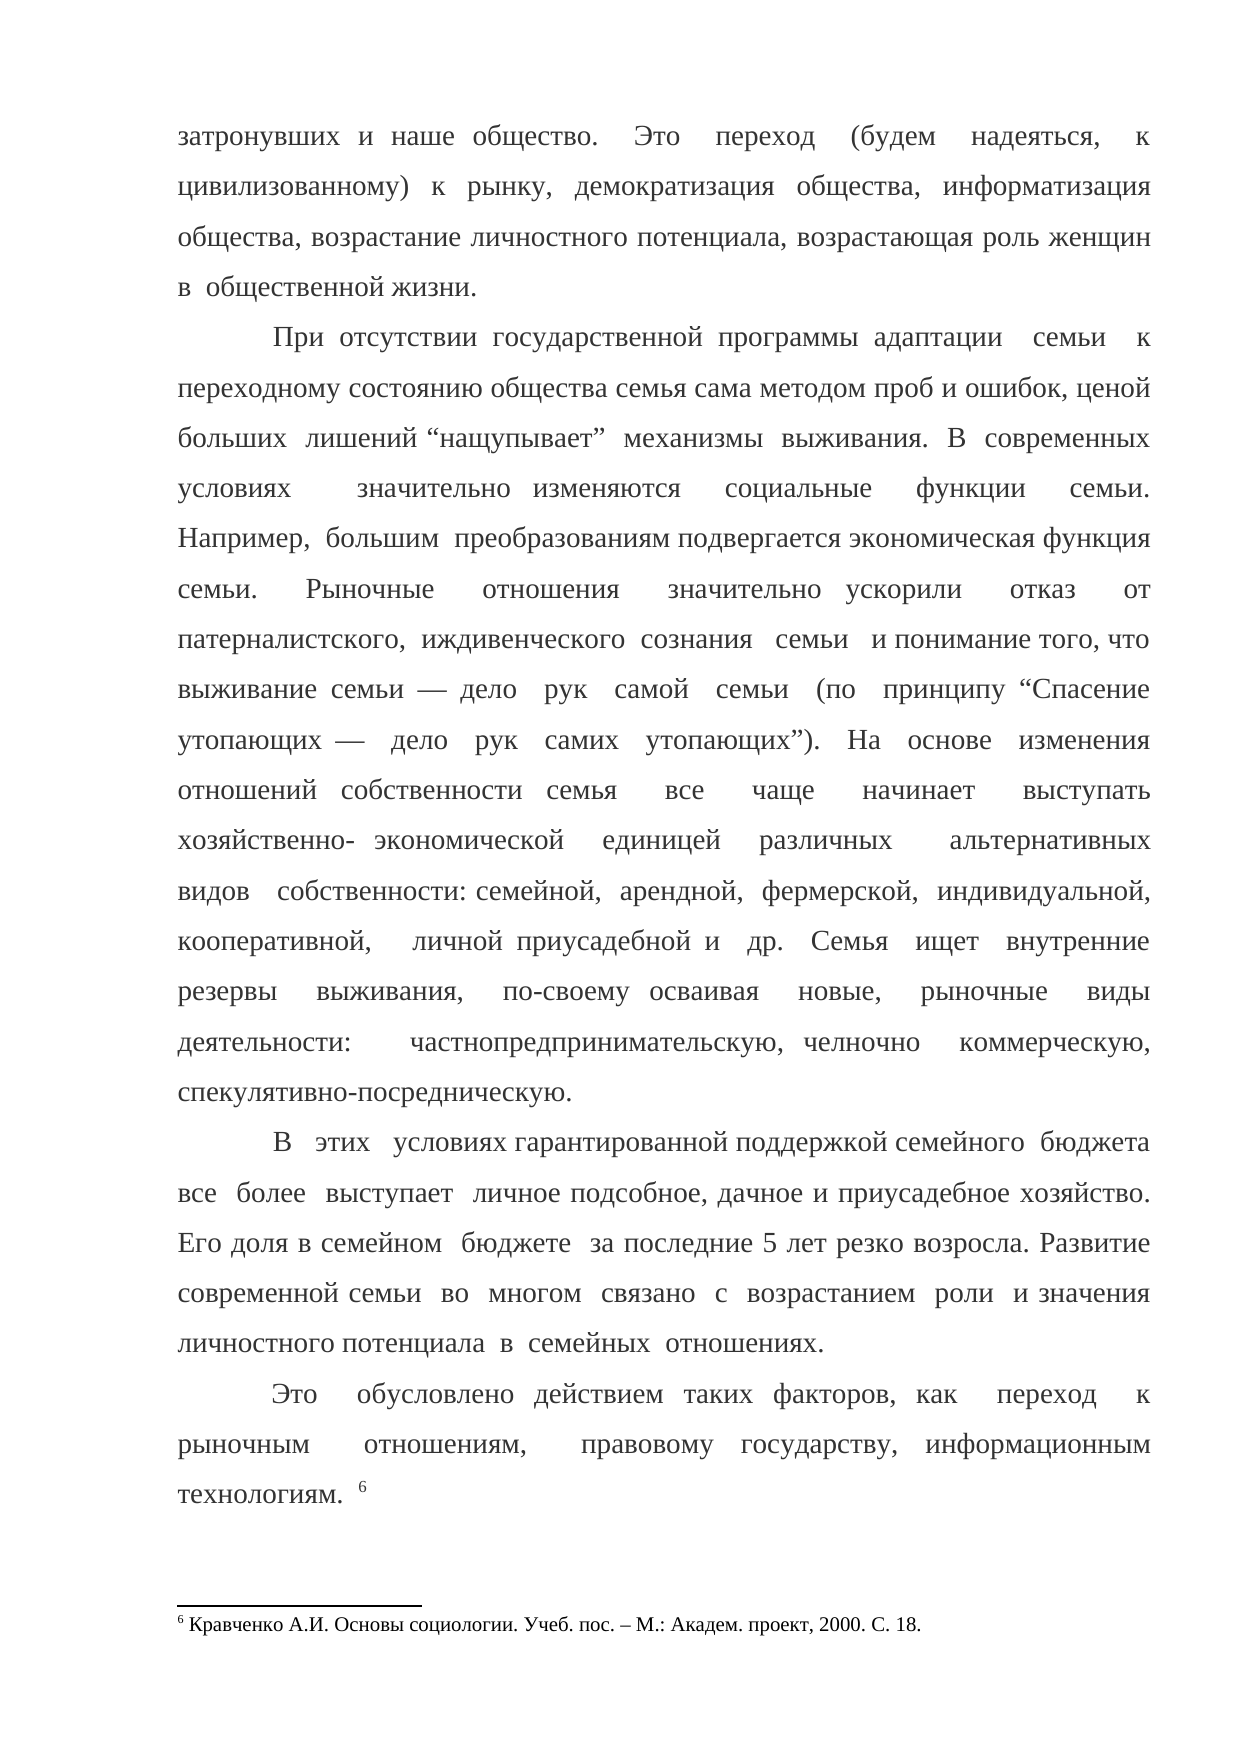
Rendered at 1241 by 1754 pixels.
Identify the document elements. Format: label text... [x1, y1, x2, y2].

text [177, 118, 1152, 303]
text При отсутствии государственной программы адаптации семьи к переходному состоянию общества семья сама методом проб и ошибок, ценой больших лишений “нащупывает” механизмы выживания. В современных условиях значительно изменяются социальные функции семьи. Например, большим преобразованиям подвергается экономическая функция семьи. Рыночные отношения значительно ускорили отказ от патерналистского, иждивенческого сознания семьи и понимание того, что выживание семьи — дело рук самой семьи (по принципу “Спасение утопающих — дело рук самих утопающих”). На основе изменения отношений собственности семья все чаще начинает выступать хозяйственно- экономической единицей различных альтернативных видов собственности: семейной, арендной, фермерской, индивидуальной, кооперативной, личной приусадебной и др. Семья ищет внутренние резервы выживания, по-своему осваивая новые, рыночные виды деятельности: частнопредпринимательскую, челночно коммерческую, спекулятивно-посредническую. [177, 319, 1152, 1108]
text В этих условиях гарантированной поддержкой семейного бюджета все более выступает личное подсобное, дачное и приусадебное хозяйство. Его доля в семейном бюджете за последние 5 лет резко возросла. Развитие современной семьи во многом связано с возрастанием роли и значения личностного потенциала в семейных отношениях. [177, 1124, 1152, 1359]
text Это обусловлено действием таких факторов, как переход к рыночным отношениям, правовому государству, информационным технологиям. [177, 1376, 1152, 1510]
